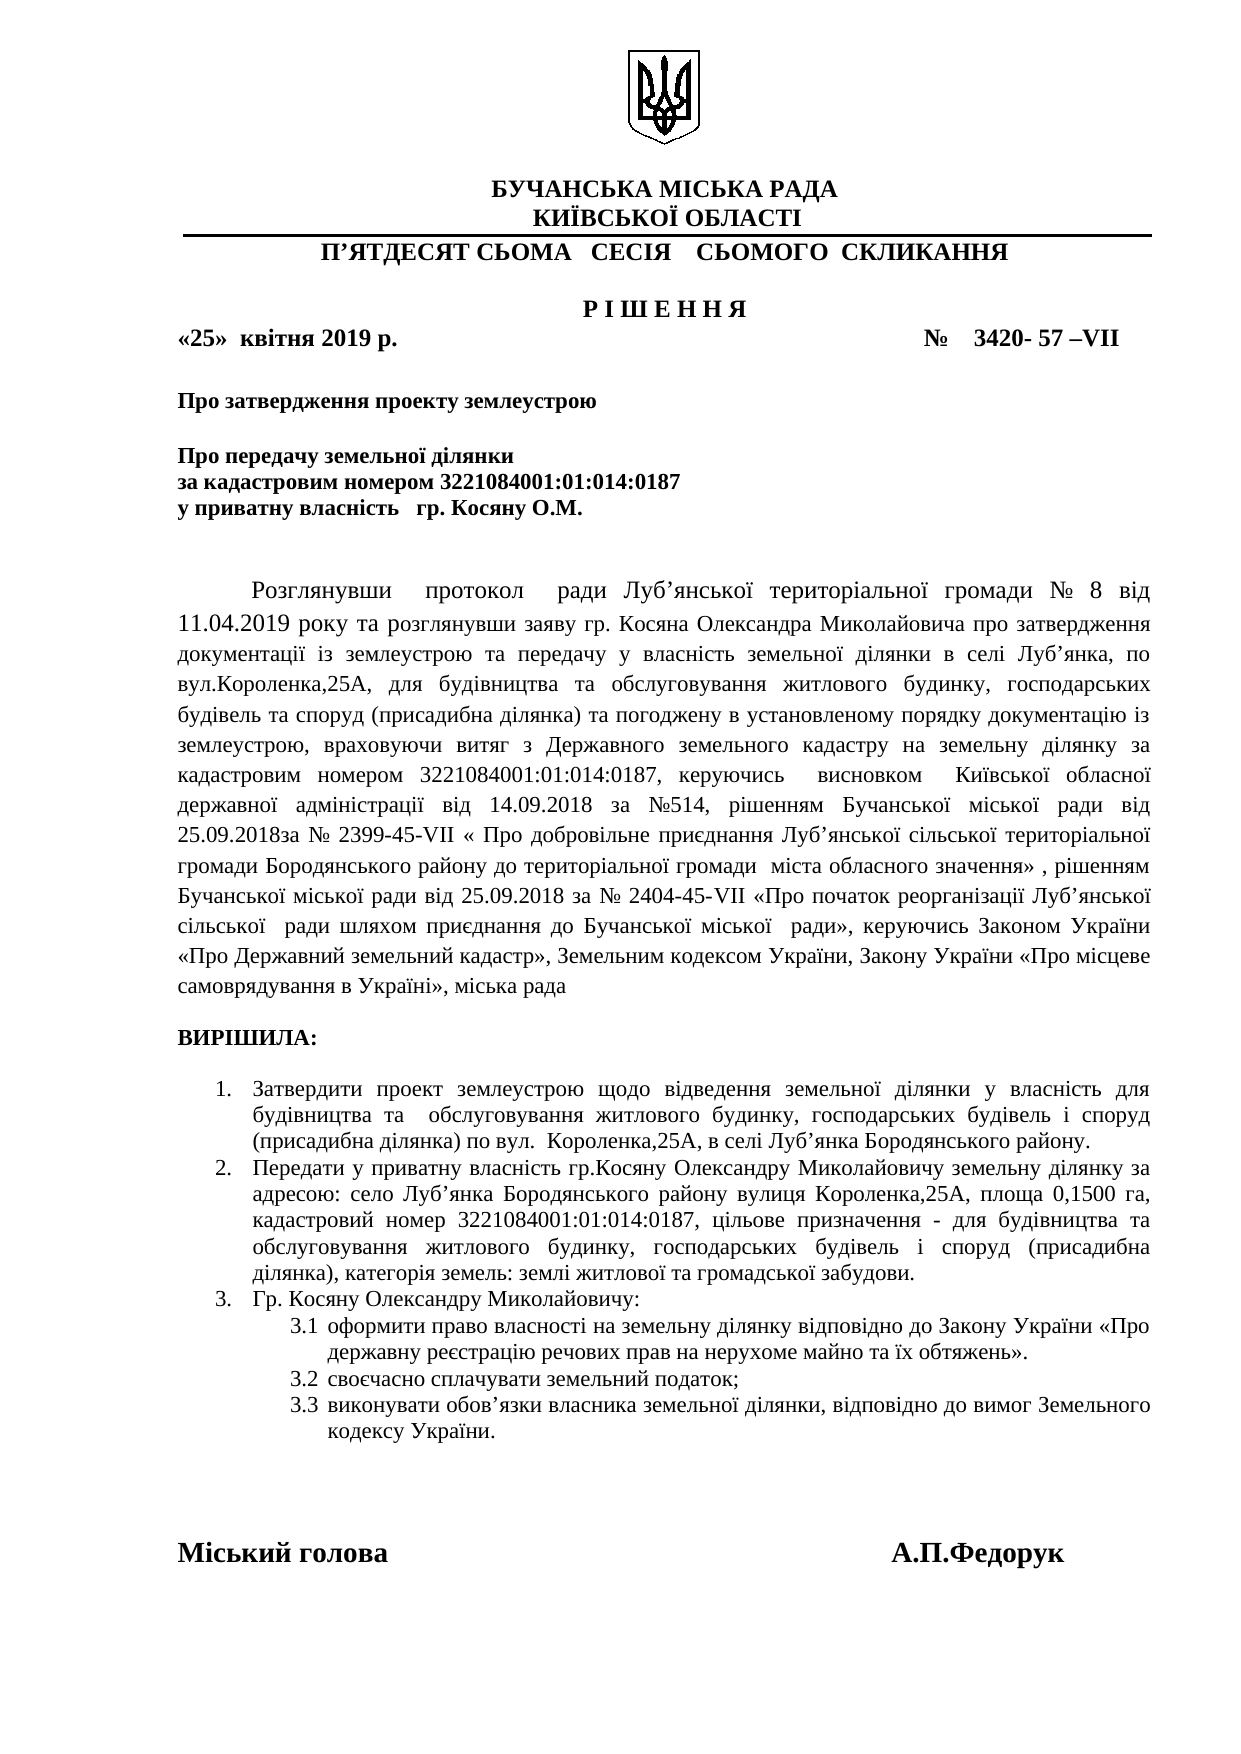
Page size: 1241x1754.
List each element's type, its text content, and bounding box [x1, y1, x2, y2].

text БУЧАНСЬКА МІСЬКА РАДА [177, 174, 1152, 203]
text «25» квітня 2019 р. № 3420- 57 –VІІ [177, 323, 1152, 352]
text у приватну власність гр. Косяну О.М. [177, 494, 1152, 521]
list своєчасно сплачувати земельний податок; [290, 1364, 1152, 1391]
text Р І Ш Е Н Н Я [177, 294, 1152, 323]
text за кадастровим номером 3221084001:01:014:0187 [177, 468, 1152, 494]
text П’ЯТДЕСЯТ СЬОМА СЕСІЯ СЬОМОГО СКЛИКАННЯ [177, 237, 1152, 266]
list виконувати обов’язки власника земельної ділянки, відповідно до вимог Земельного кодексу України. [290, 1391, 1152, 1444]
list Затвердити проект землеустрою щодо відведення земельної ділянки у власність для будівництва та обслуговування житлового будинку, господарських будівель і споруд (присадибна ділянка) по вул. Короленка,25А, в селі Луб’янка Бородянського району. [215, 1075, 1152, 1154]
text Розглянувши протокол ради Луб’янської територіальної громади № 8 від 11.04.2019 року та розглянувши заяву гр. Косяна Олександра Миколайовича про затвердження документації із землеустрою та передачу у власність земельної ділянки в селі Луб’янка, по вул.Короленка,25А, для будівництва та обслуговування житлового будинку, господарських будівель та споруд (присадибна ділянка) та погоджену в установленому порядку документацію із землеустрою, враховуючи витяг з Державного земельного кадастру на земельну ділянку за кадастровим номером 3221084001:01:014:0187, керуючись висновком Київської обласної державної адміністрації від 14.09.2018 за №514, рішенням Бучанської міської ради від 25.09.2018за № 2399-45-VІІ « Про добровільне приєднання Луб’янської сільської територіальної громади Бородянського району до територіальної громади міста обласного значення» , рішенням Бучанської міської ради від 25.09.2018 за № 2404-45-VІІ «Про початок реорганізації Луб’янської сільської ради шляхом приєднання до Бучанської міської ради», керуючись Законом України «Про Державний земельний кадастр», Земельним кодексом України, Закону України «Про місцеве самоврядування в Україні», міська рада [177, 575, 1152, 999]
list оформити право власності на земельну ділянку відповідно до Закону України «Про державну реєстрацію речових прав на нерухоме майно та їх обтяжень». [290, 1312, 1152, 1364]
text КИЇВСЬКОЇ ОБЛАСТІ [183, 203, 1152, 234]
text Про передачу земельної ділянки [177, 442, 1152, 468]
list Передати у приватну власність гр.Косяну Олександру Миколайовичу земельну ділянку за адресою: село Луб’янка Бородянського району вулиця Короленка,25А, площа , кадастровий номер 3221084001:01:014:0187, цільове призначення - для будівництва та обслуговування житлового будинку, господарських будівель і споруд (присадибна ділянка), категорія земель: землі житлової та громадської забудови. [215, 1154, 1152, 1286]
text Про затвердження проекту землеустрою [177, 387, 1152, 414]
text Міський голова А.П.Федорук [177, 1536, 1152, 1569]
list Гр. Косяну Олександру Миколайовичу: [215, 1286, 1152, 1312]
text ВИРІШИЛА: [177, 1024, 1152, 1050]
